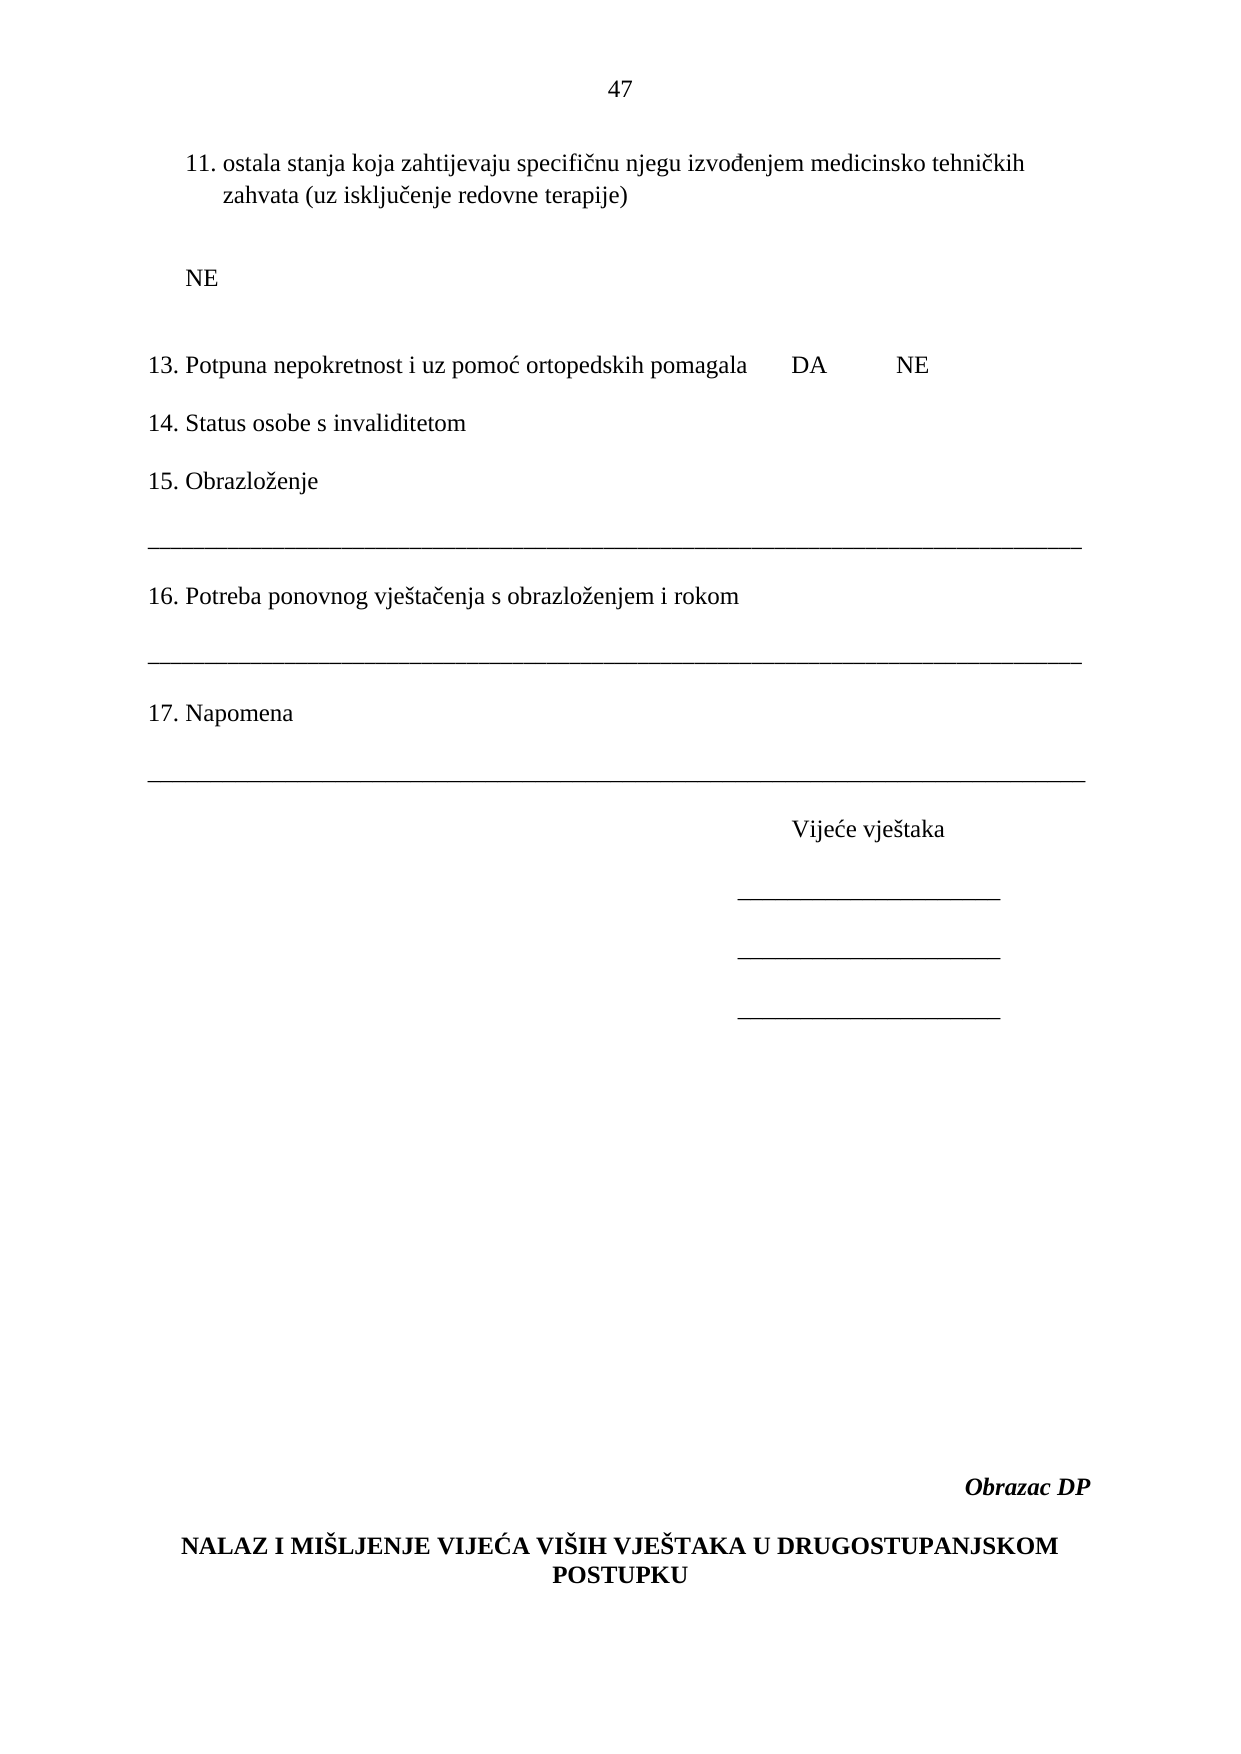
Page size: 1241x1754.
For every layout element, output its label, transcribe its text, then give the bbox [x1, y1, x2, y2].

text _____________________ [148, 993, 1093, 1022]
text NALAZ I MIŠLJENJE VIJEĆA VIŠIH VJEŠTAKA U DRUGOSTUPANJSKOM POSTUPKU [148, 1531, 1093, 1589]
list ostala stanja koja zahtijevaju specifičnu njegu izvođenjem medicinsko tehničkih zahvata (uz isključenje redovne terapije) [185, 148, 1093, 209]
text ___________________________________________________________________________ [148, 756, 1093, 785]
text _____________________ [148, 933, 1093, 962]
text Obrazac DP [148, 1472, 1093, 1500]
text Vijeće vještaka [148, 814, 1093, 843]
text __________________________________________________________________________________ [148, 639, 1093, 667]
text 13. Potpuna nepokretnost i uz pomoć ortopedskih pomagala DA NE [148, 350, 1093, 379]
text _____________________ [148, 874, 1093, 902]
text 16. Potreba ponovnog vještačenja s obrazloženjem i rokom [148, 581, 1093, 609]
text 17. Napomena [148, 698, 1093, 727]
text NE [148, 263, 1093, 292]
text 15. Obrazloženje [148, 466, 1093, 494]
text 14. Status osobe s invaliditetom [148, 408, 1093, 437]
text __________________________________________________________________________________ [148, 524, 1093, 552]
